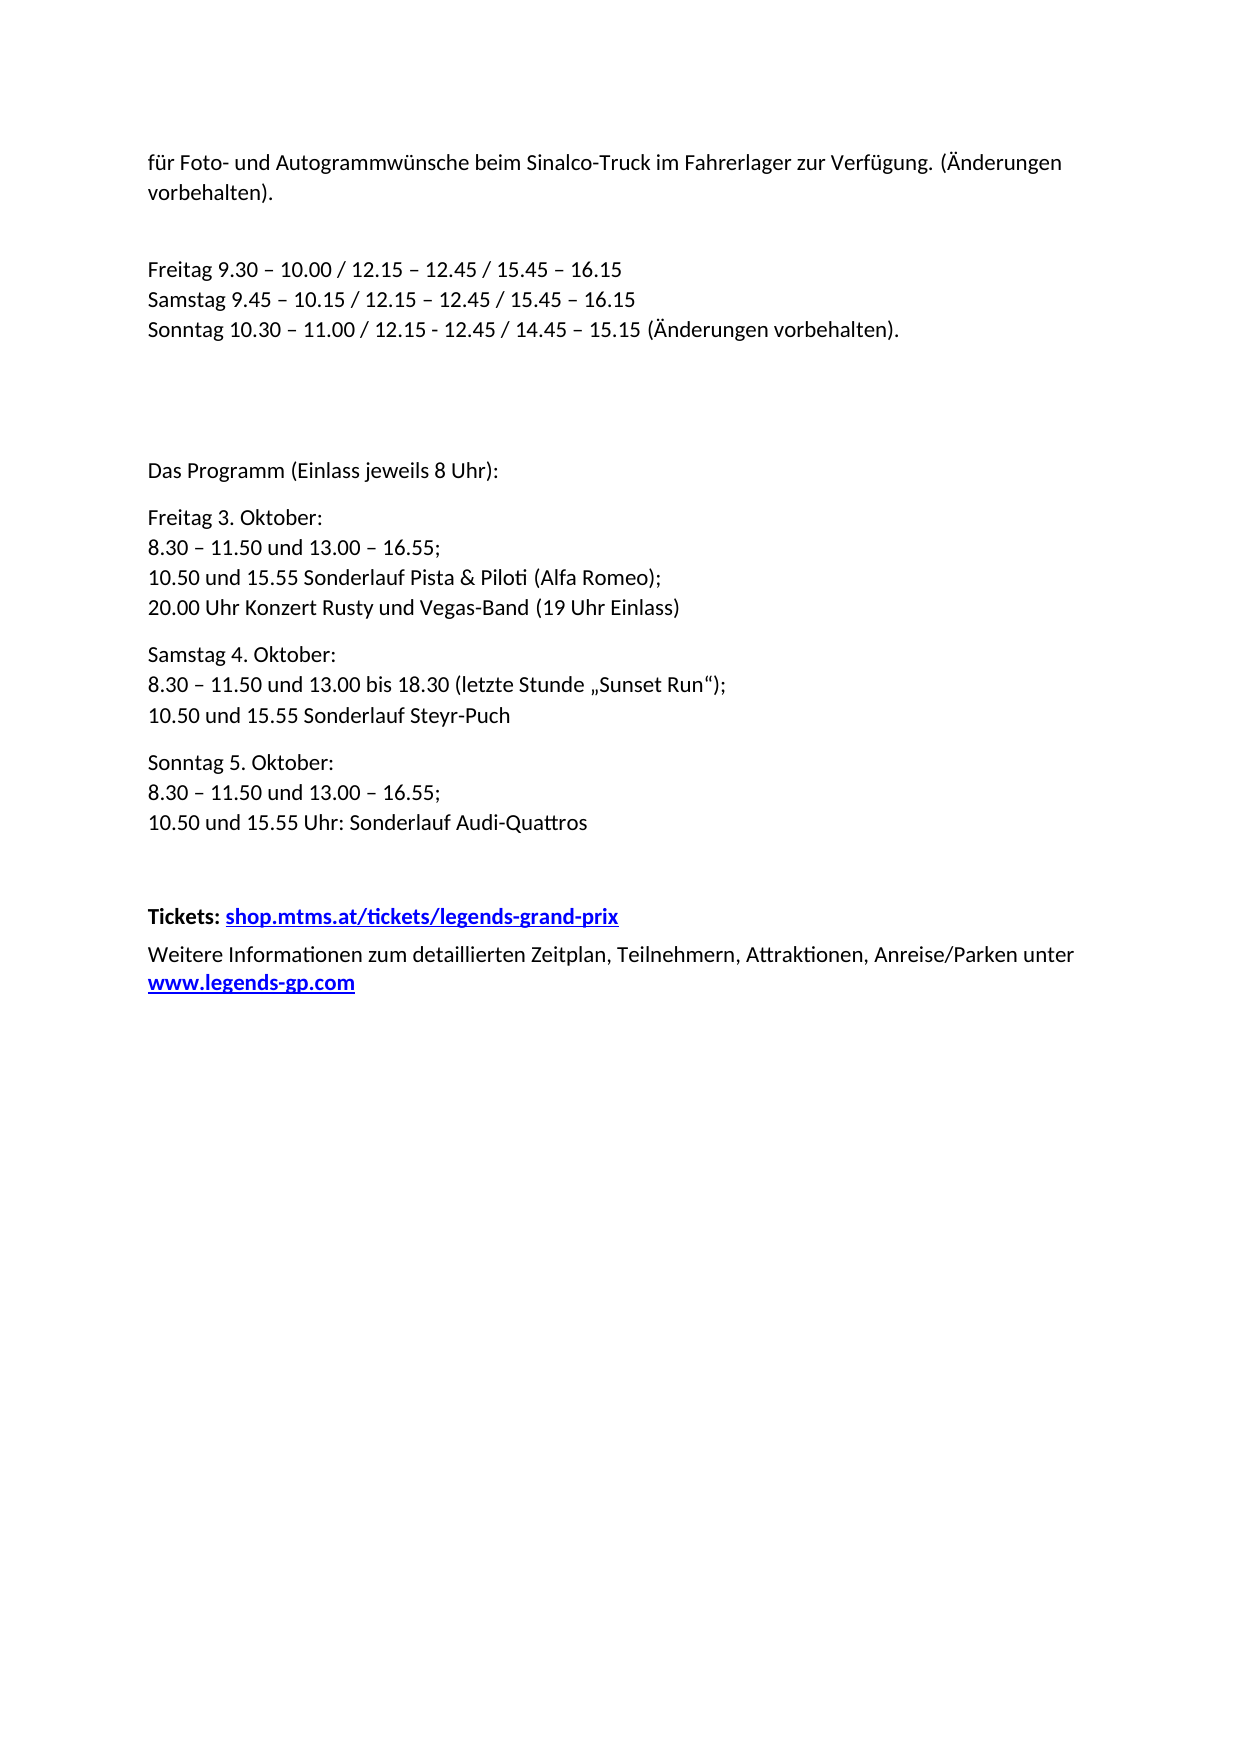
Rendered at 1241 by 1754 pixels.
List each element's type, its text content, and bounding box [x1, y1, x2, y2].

subtitle Tickets: shop.mtms.at/tickets/legends-grand-prix [148, 902, 1093, 930]
text Das Programm (Einlass jeweils 8 Uhr): [148, 456, 1093, 484]
text Freitag 9.30 – 10.00 / 12.15 – 12.45 / 15.45 – 16.15 Samstag 9.45 – 10.15 / 12.15 – 12.45 / 15.45 – 16.15 Sonntag 10.30 – 11.00 / 12.15 - 12.45 / 14.45 – 15.15 (Änderungen vorbehalten). [148, 225, 1093, 343]
text Samstag 4. Oktober: 8.30 – 11.50 und 13.00 bis 18.30 (letzte Stunde „Sunset Run“); 10.50 und 15.55 Sonderlauf Steyr-Puch [148, 640, 1093, 729]
text Sonntag 5. Oktober: 8.30 – 11.50 und 13.00 – 16.55; 10.50 und 15.55 Uhr: Sonderlauf Audi-Quattros [148, 748, 1093, 836]
text Freitag 3. Oktober: 8.30 – 11.50 und 13.00 – 16.55; 10.50 und 15.55 Sonderlauf Pista & Piloti (Alfa Romeo); 20.00 Uhr Konzert Rusty und Vegas-Band (19 Uhr Einlass) [148, 503, 1093, 621]
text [148, 148, 1093, 206]
subtitle Weitere Informationen zum detaillierten Zeitplan, Teilnehmern, Attraktionen, Anreise/Parken unter www.legends-gp.com [148, 940, 1093, 996]
